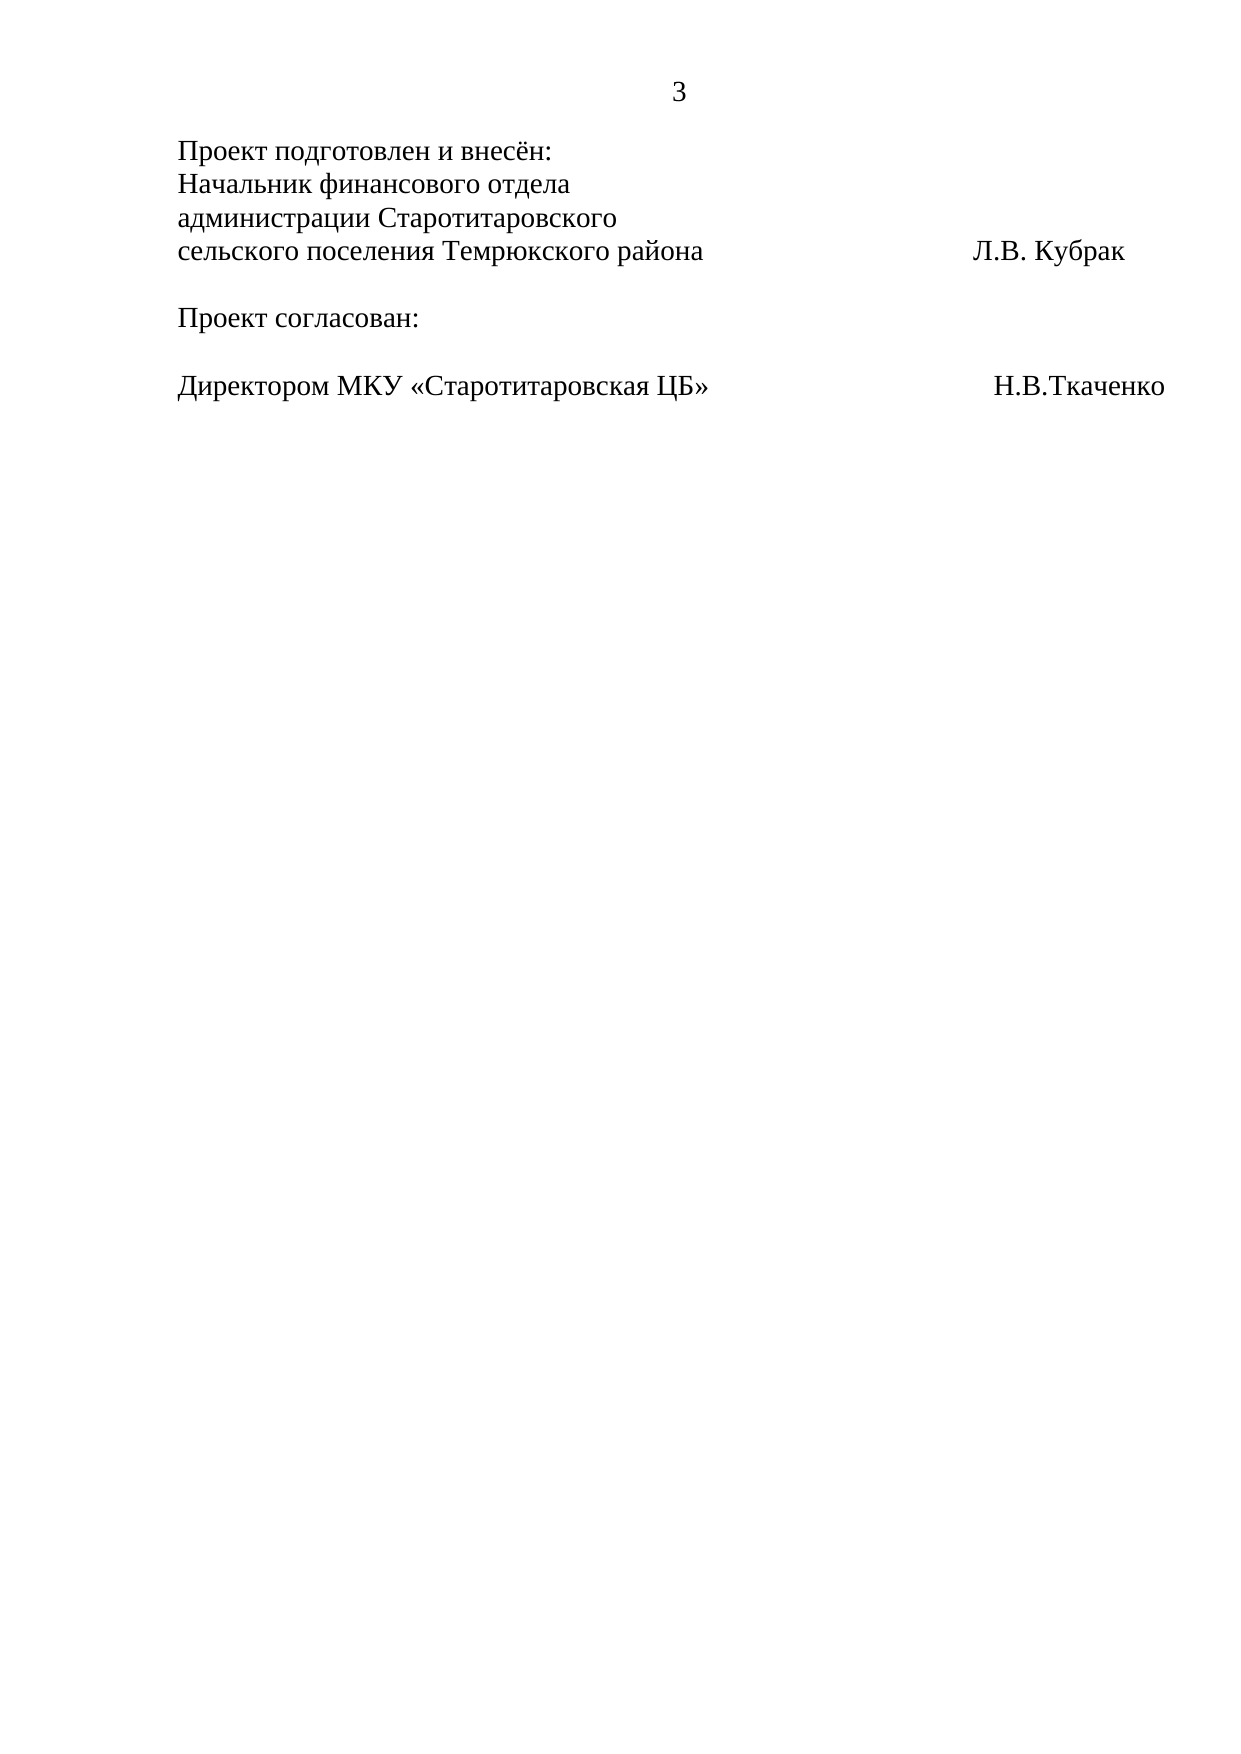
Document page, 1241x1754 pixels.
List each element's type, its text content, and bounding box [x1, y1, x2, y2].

text Проект подготовлен и внесён: [177, 133, 1181, 166]
text Начальник финансового отдела [177, 166, 1181, 200]
text сельского поселения Темрюкского района Л.В. Кубрак [177, 233, 1181, 267]
text администрации Старотитаровского [177, 200, 1181, 233]
text Директором МКУ «Старотитаровская ЦБ» Н.В.Ткаченко [177, 368, 1181, 401]
text Проект согласован: [177, 301, 1181, 334]
